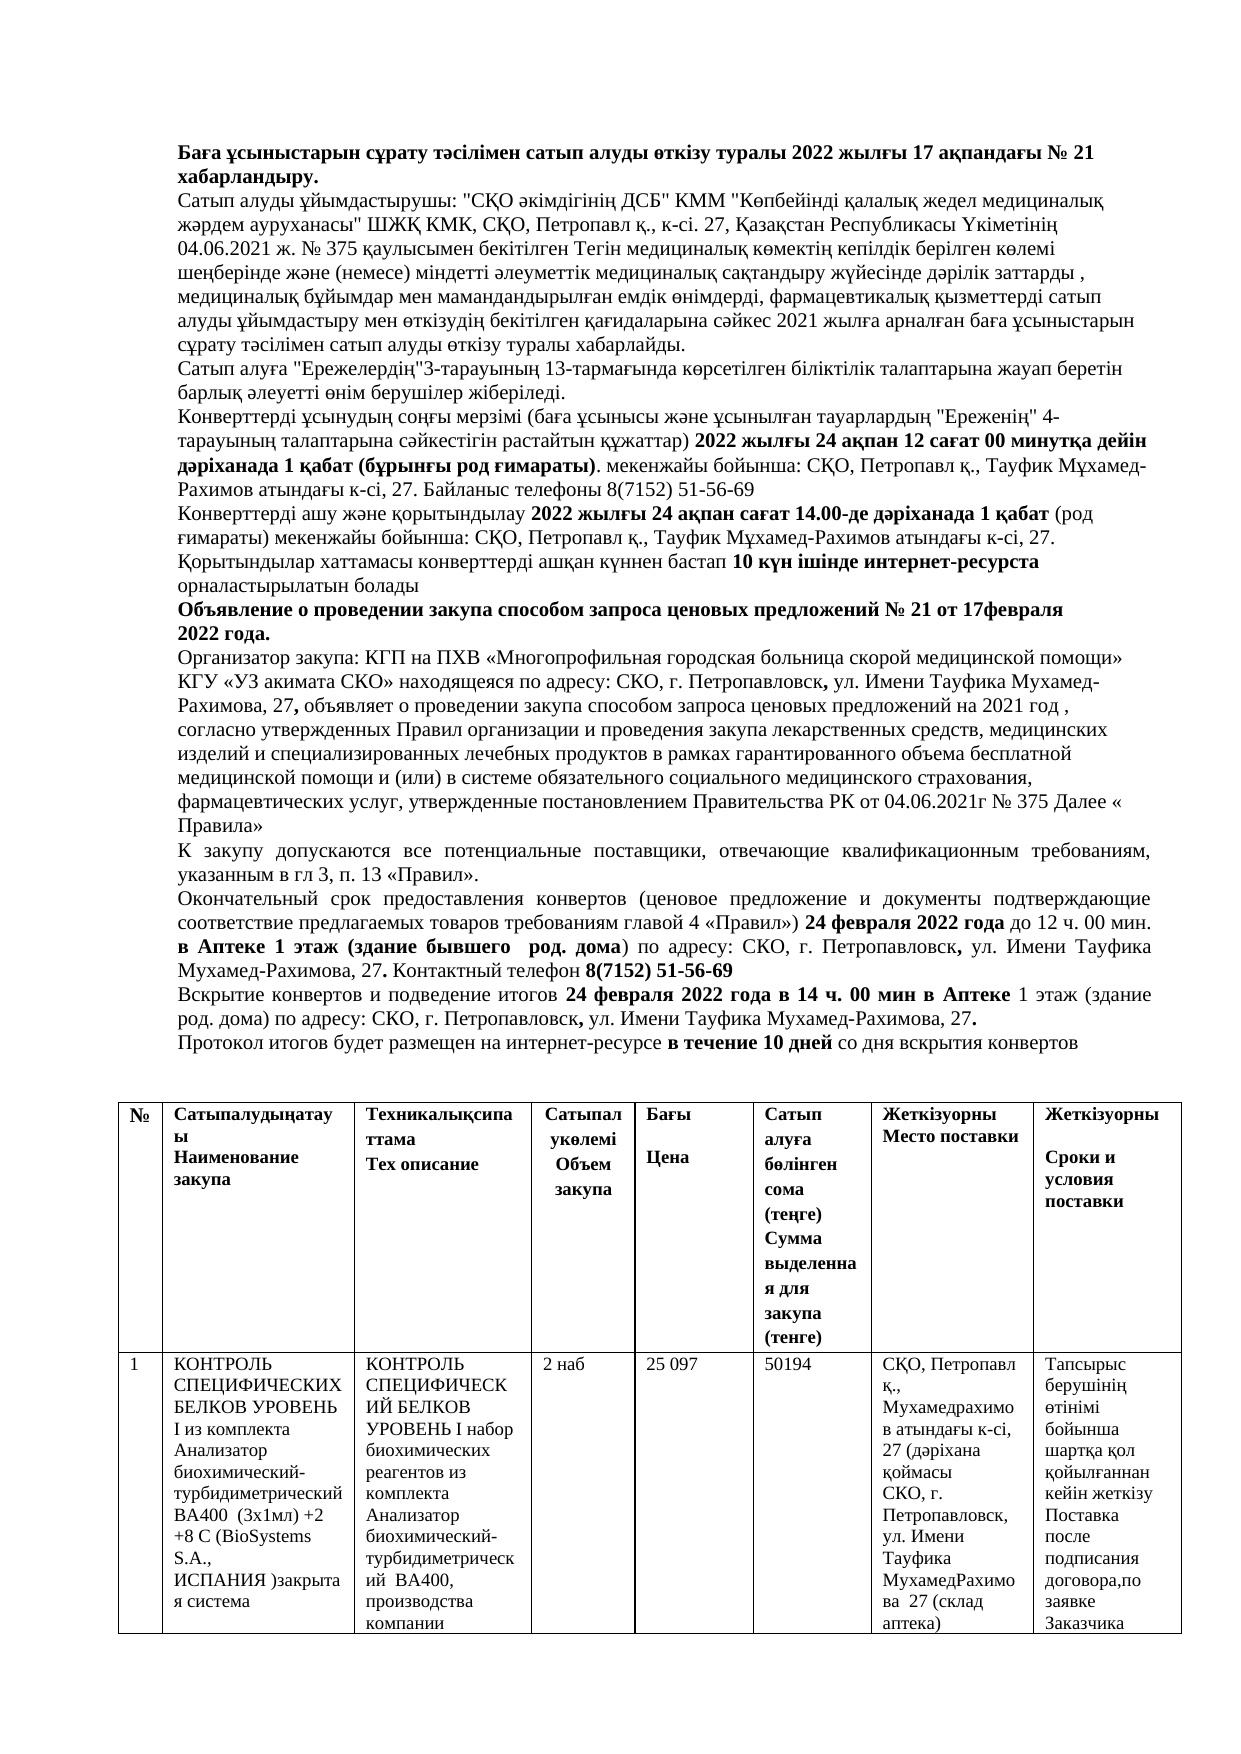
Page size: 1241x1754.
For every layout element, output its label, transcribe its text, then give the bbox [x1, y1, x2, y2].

table_cell 50194 [754, 1353, 871, 1633]
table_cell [355, 1353, 531, 1633]
table_cell 1 [119, 1353, 162, 1633]
table_header Техникалықсипаттама Тех описание [355, 1103, 531, 1352]
table_header Жеткізуорны Сроки и условия поставки [1034, 1103, 1181, 1352]
table_header Жеткізуорны Место поставки [872, 1103, 1033, 1352]
table_header Сатыпалукөлемі Объем закупа [532, 1103, 634, 1352]
table_header Бағы Цена [636, 1103, 753, 1352]
text Вскрытие конвертов и подведение итогов 24 февраля 2022 года в 14 ч. 00 мин в Аптеке 1 этаж (здание род. дома) по адресу: СКО, г. Петропавловск, ул. Имени Тауфика Мухамед-Рахимова, 27. [177, 982, 1152, 1030]
text Окончательный срок предоставления конвертов (ценовое предложение и документы подтверждающие соответствие предлагаемых товаров требованиям главой 4 «Правил») 24 февраля 2022 года до 12 ч. 00 мин. в Аптеке 1 этаж (здание бывшего род. дома) по адресу: СКО, г. Петропавловск, ул. Имени Тауфика Мухамед-Рахимова, 27. Контактный телефон 8(7152) 51-56-69 [177, 886, 1152, 982]
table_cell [872, 1353, 1033, 1633]
text Протокол итогов будет размещен на интернет-ресурсе в течение 10 дней со дня вскрытия конвертов [177, 1030, 1152, 1054]
text Конверттерді ашу және қорытындылау 2022 жылғы 24 ақпан сағат 14.00-де дәріханада 1 қабат (род ғимараты) мекенжайы бойынша: СҚО, Петропавл қ., Тауфик Мұхамед-Рахимов атындағы к-сі, 27. [177, 501, 1152, 549]
table_header Сатып алуға бөлінген сома (теңге) Сумма выделенная для закупа (тенге) [754, 1103, 871, 1352]
table_cell 25 097 [636, 1353, 753, 1633]
text Баға ұсыныстарын сұрату тәсілімен сатып алуды өткізу туралы 2022 жылғы 17 ақпандағы № 21 хабарландыру. Сатып алуды ұйымдастырушы: "СҚО әкімдігінің ДСБ" КММ "Көпбейінді қалалық жедел медициналық жәрдем ауруханасы" ШЖҚ КМК, СҚО, Петропавл қ., к-сі. 27, Қазақстан Республикасы Үкіметінің 04.06.2021 ж. № 375 қаулысымен бекітілген Тегін медициналық көмектің кепілдік берілген көлемі шеңберінде және (немесе) міндетті әлеуметтік медициналық сақтандыру жүйесінде дәрілік заттарды , медициналық бұйымдар мен мамандандырылған емдік өнімдерді, фармацевтикалық қызметтерді сатып алуды ұйымдастыру мен өткізудің бекітілген қағидаларына сәйкес 2021 жылға арналған баға ұсыныстарын сұрату тәсілімен сатып алуды өткізу туралы хабарлайды. [177, 140, 1152, 356]
text К закупу допускаются все потенциальные поставщики, отвечающие квалификационным требованиям, указанным в гл 3, п. 13 «Правил». [177, 837, 1152, 886]
text Қорытындылар хаттамасы конверттерді ашқан күннен бастап 10 күн ішінде интернет-ресурста орналастырылатын болады Объявление о проведении закупа способом запроса ценовых предложений № 21 от 17февраля 2022 года. Организатор закупа: КГП на ПХВ «Многопрофильная городская больница скорой медицинской помощи» КГУ «УЗ акимата СКО» находящеяся по адресу: СКО, г. Петропавловск, ул. Имени Тауфика Мухамед-Рахимова, 27, объявляет о проведении закупа способом запроса ценовых предложений на 2021 год , согласно утвержденных Правил организации и проведения закупа лекарственных средств, медицинских изделий и специализированных лечебных продуктов в рамках гарантированного объема бесплатной медицинской помощи и (или) в системе обязательного социального медицинского страхования, фармацевтических услуг, утвержденные постановлением Правительства РК от 04.06.2021г № 375 Далее « Правила» [177, 549, 1152, 837]
table_cell 2 наб [532, 1353, 634, 1633]
text Сатып алуға "Ережелердің"3-тарауының 13-тармағында көрсетілген біліктілік талаптарына жауап беретін барлық әлеуетті өнім берушілер жіберіледі. [177, 356, 1152, 404]
table_header № [119, 1103, 162, 1352]
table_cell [163, 1353, 354, 1633]
text Конверттерді ұсынудың соңғы мерзімі (баға ұсынысы және ұсынылған тауарлардың "Ереженің" 4-тарауының талаптарына сәйкестігін растайтын құжаттар) 2022 жылғы 24 ақпан 12 сағат 00 минутқа дейін дәріханада 1 қабат (бұрынғы род ғимараты). мекенжайы бойынша: СҚО, Петропавл қ., Тауфик Мұхамед-Рахимов атындағы к-сі, 27. Байланыс телефоны 8(7152) 51-56-69 [177, 404, 1152, 501]
table_header Сатыпалудыңатауы Наименование закупа [163, 1103, 354, 1352]
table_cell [1034, 1353, 1181, 1633]
